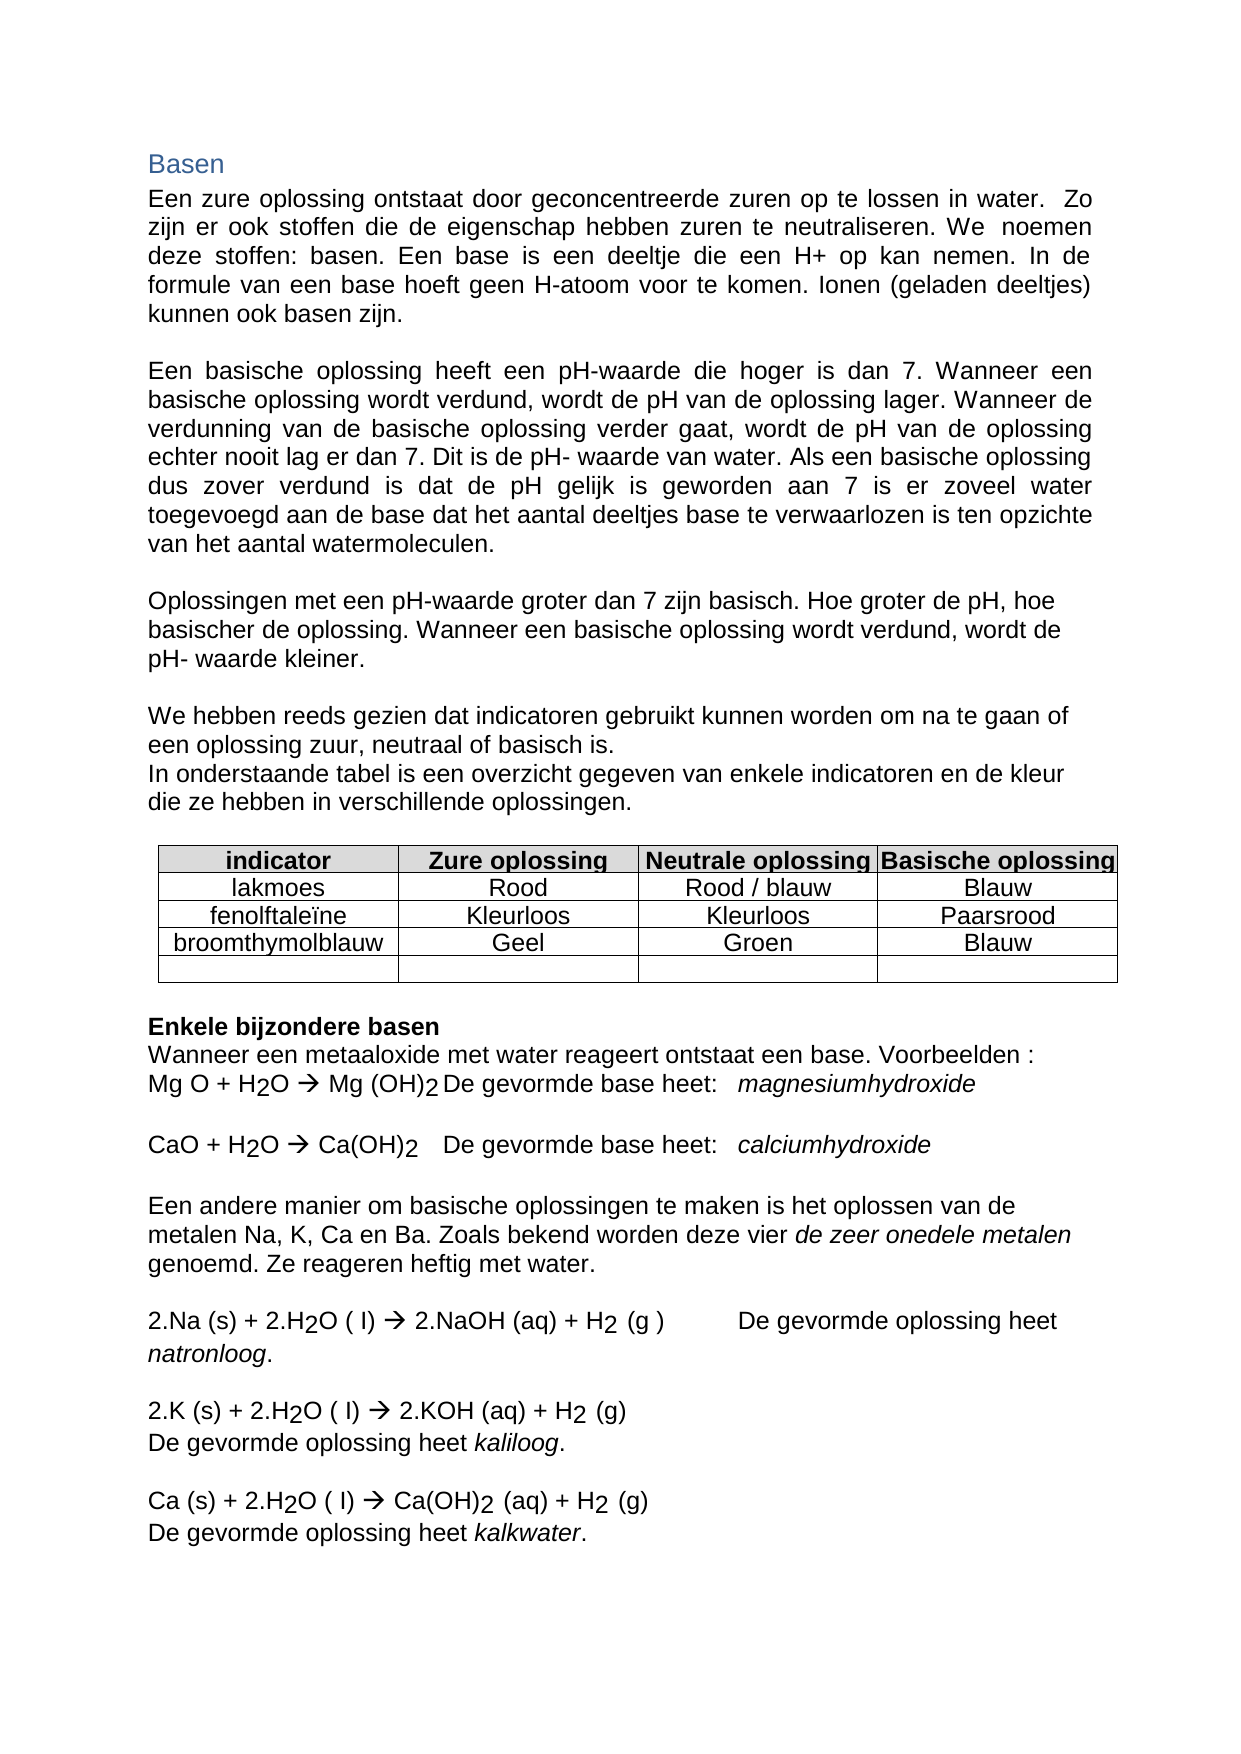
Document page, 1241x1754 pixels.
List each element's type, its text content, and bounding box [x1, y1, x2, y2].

text Een basische oplossing heeft een pH-waarde die hoger is dan 7. Wanneer een basische oplossing wordt verdund, wordt de pH van de oplossing lager. Wanneer de verdunning van de basische oplossing verder gaat, wordt de pH van de oplossing echter nooit lag er dan 7. Dit is de pH- waarde van water. Als een basische oplossing dus zover verdund is dat de pH gelijk is geworden aan 7 is er zoveel water toegevoegd aan de base dat het aantal deeltjes base te verwaarlozen is ten opzichte van het aantal watermoleculen. [148, 356, 1093, 557]
text CaO + H2O Ca(OH)2 De gevormde base heet: calciumhydroxide [148, 1130, 1093, 1162]
table_header indicator [159, 846, 398, 872]
table_cell Geel [399, 928, 638, 954]
table_cell broomthymolblauw [159, 928, 398, 954]
table_cell lakmoes [159, 873, 398, 900]
text Wanneer een metaaloxide met water reageert ontstaat een base. Voorbeelden : [148, 1040, 1093, 1069]
text In onderstaande tabel is een overzicht gegeven van enkele indicatoren en de kleur die ze hebben in verschillende oplossingen. [148, 758, 1093, 816]
text We hebben reeds gezien dat indicatoren gebruikt kunnen worden om na te gaan of een oplossing zuur, neutraal of basisch is. [148, 701, 1093, 758]
table_header Basische oplossing [878, 846, 1117, 872]
text De gevormde oplossing heet kalkwater. [148, 1518, 1093, 1547]
text De gevormde oplossing heet kaliloog. [148, 1428, 1093, 1457]
text Enkele bijzondere basen [148, 1012, 1093, 1040]
table_cell Blauw [878, 928, 1117, 954]
table_cell [878, 956, 1117, 982]
text 2.K (s) + 2.H2O ( I) 2.KOH (aq) + H2 (g) [148, 1396, 1093, 1428]
text Een zure oplossing ontstaat door geconcentreerde zuren op te lossen in water. Zo zijn er ook stoffen die de eigenschap hebben zuren te neutraliseren. We noemen deze stoffen: basen. Een base is een deeltje die een H+ op kan nemen. In de formule van een base hoeft geen H-atoom voor te komen. Ionen (geladen deeltjes) kunnen ook basen zijn. [148, 183, 1093, 327]
table_header Zure oplossing [399, 846, 638, 872]
table_cell [399, 956, 638, 982]
text Mg O + H2O Mg (OH)2 De gevormde base heet: magnesiumhydroxide [148, 1069, 1093, 1101]
table_cell [159, 956, 398, 982]
table_cell Kleurloos [639, 901, 877, 927]
table_cell Groen [639, 928, 877, 954]
text Basen [148, 148, 1093, 179]
text 2.Na (s) + 2.H2O ( I) 2.NaOH (aq) + H2 (g ) De gevormde oplossing heet natronloog. [148, 1306, 1093, 1367]
table_header Neutrale oplossing [639, 846, 877, 872]
table_cell fenolftaleïne [159, 901, 398, 927]
text Oplossingen met een pH-waarde groter dan 7 zijn basisch. Hoe groter de pH, hoe basischer de oplossing. Wanneer een basische oplossing wordt verdund, wordt de pH- waarde kleiner. [148, 586, 1093, 672]
table_cell Paarsrood [878, 901, 1117, 927]
text Ca (s) + 2.H2O ( I) Ca(OH)2 (aq) + H2 (g) [148, 1486, 1093, 1518]
table_cell Rood / blauw [639, 873, 877, 900]
table_cell Blauw [878, 873, 1117, 900]
table_cell Rood [399, 873, 638, 900]
table_cell [639, 956, 877, 982]
text Een andere manier om basische oplossingen te maken is het oplossen van de metalen Na, K, Ca en Ba. Zoals bekend worden deze vier de zeer onedele metalen genoemd. Ze reageren heftig met water. [148, 1191, 1093, 1277]
table_cell Kleurloos [399, 901, 638, 927]
